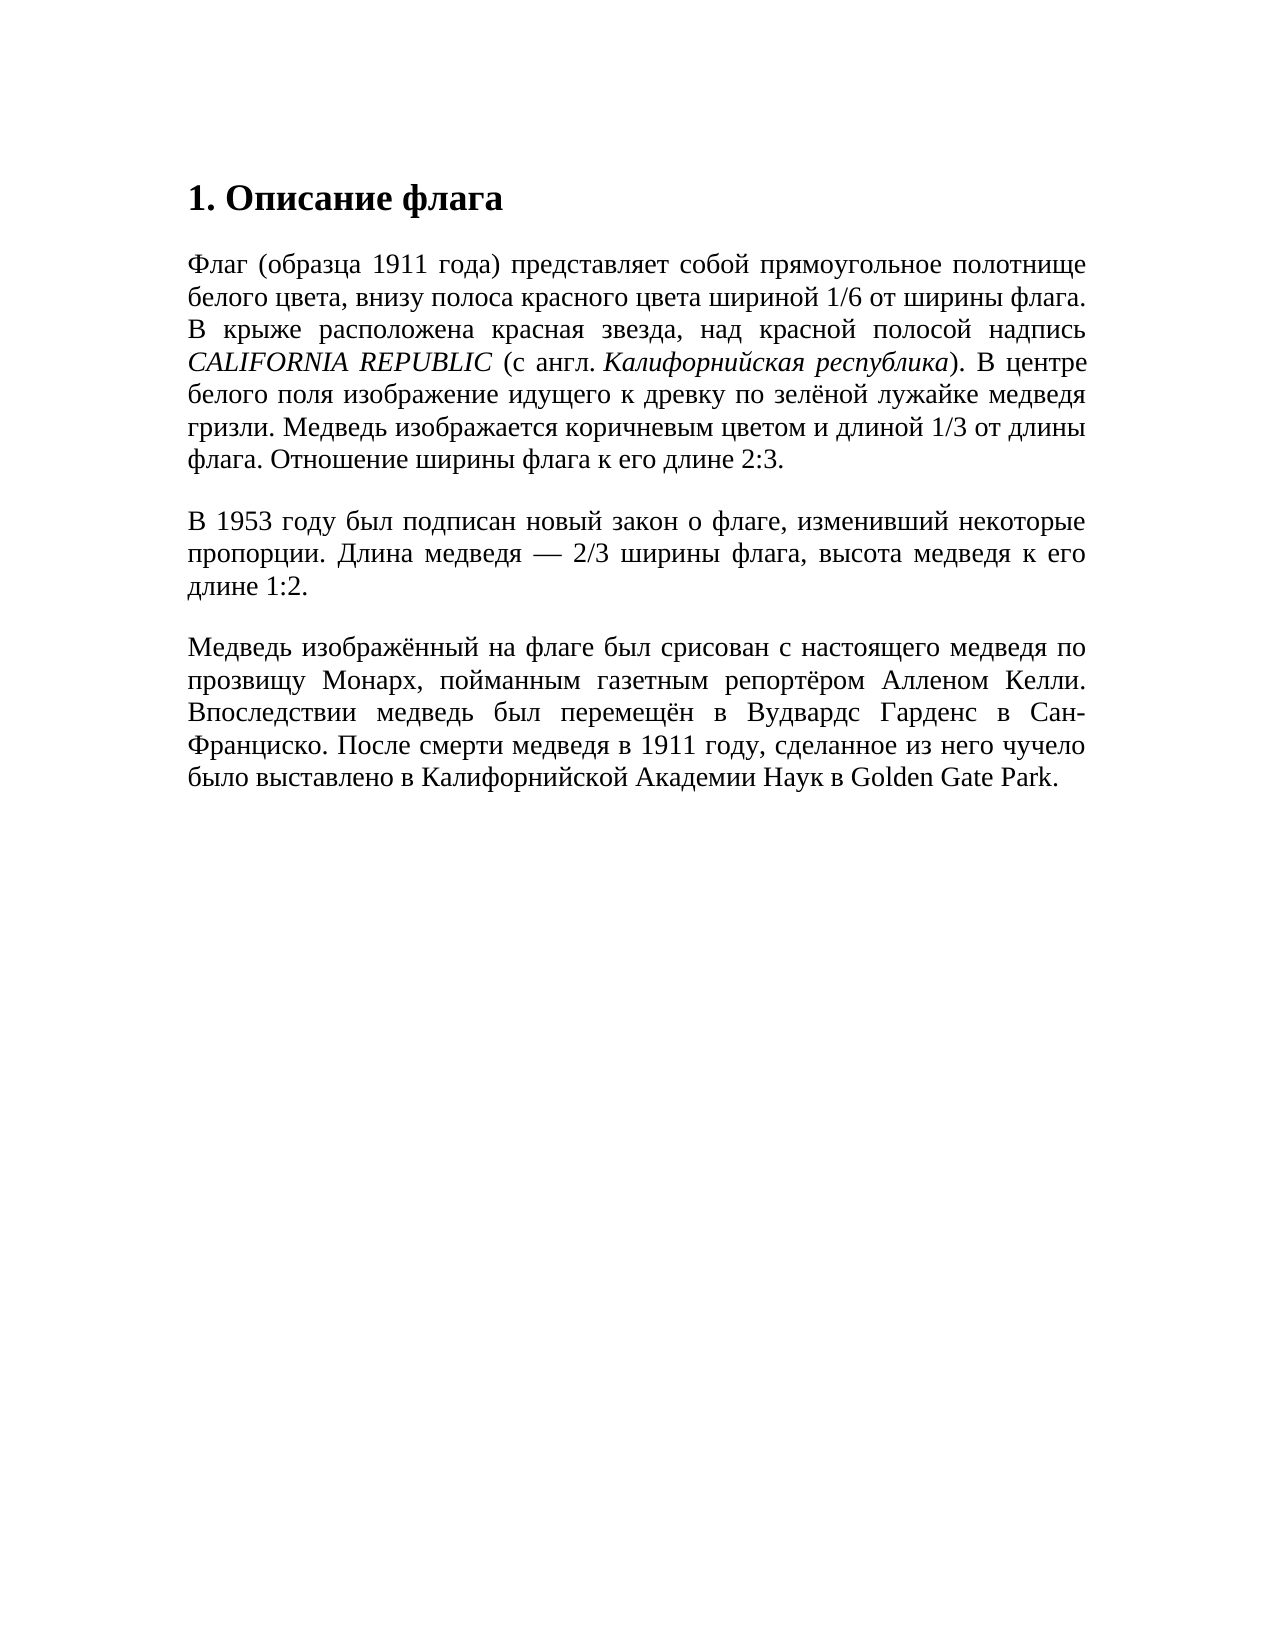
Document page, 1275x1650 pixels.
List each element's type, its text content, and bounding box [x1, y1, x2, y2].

text Медведь изображённый на флаге был срисован с настоящего медведя по прозвищу Монарх, пойманным газетным репортёром Алленом Келли. Впоследствии медведь был перемещён в Вудвардс Гарденс в Сан-Франциско. После смерти медведя в 1911 году, сделанное из него чучело было выставлено в Калифорнийской Академии Наук в Golden Gate Park. [187, 631, 1087, 792]
text В 1953 году был подписан новый закон о флаге, изменивший некоторые пропорции. Длина медведя — 2/3 ширины флага, высота медведя к его длине 1:2. [187, 504, 1087, 601]
text Флаг (образца 1911 года) представляет собой прямоугольное полотнище белого цвета, внизу полоса красного цвета шириной 1/6 от ширины флага. В крыже расположена красная звезда, над красной полосой надпись CALIFORNIA REPUBLIC (с англ. Калифорнийская республика). В центре белого поля изображение идущего к древку по зелёной лужайке медведя гризли. Медведь изображается коричневым цветом и длиной 1/3 от длины флага. Отношение ширины флага к его длине 2:3. [187, 248, 1087, 474]
list 1. Описание флага [187, 175, 1087, 218]
